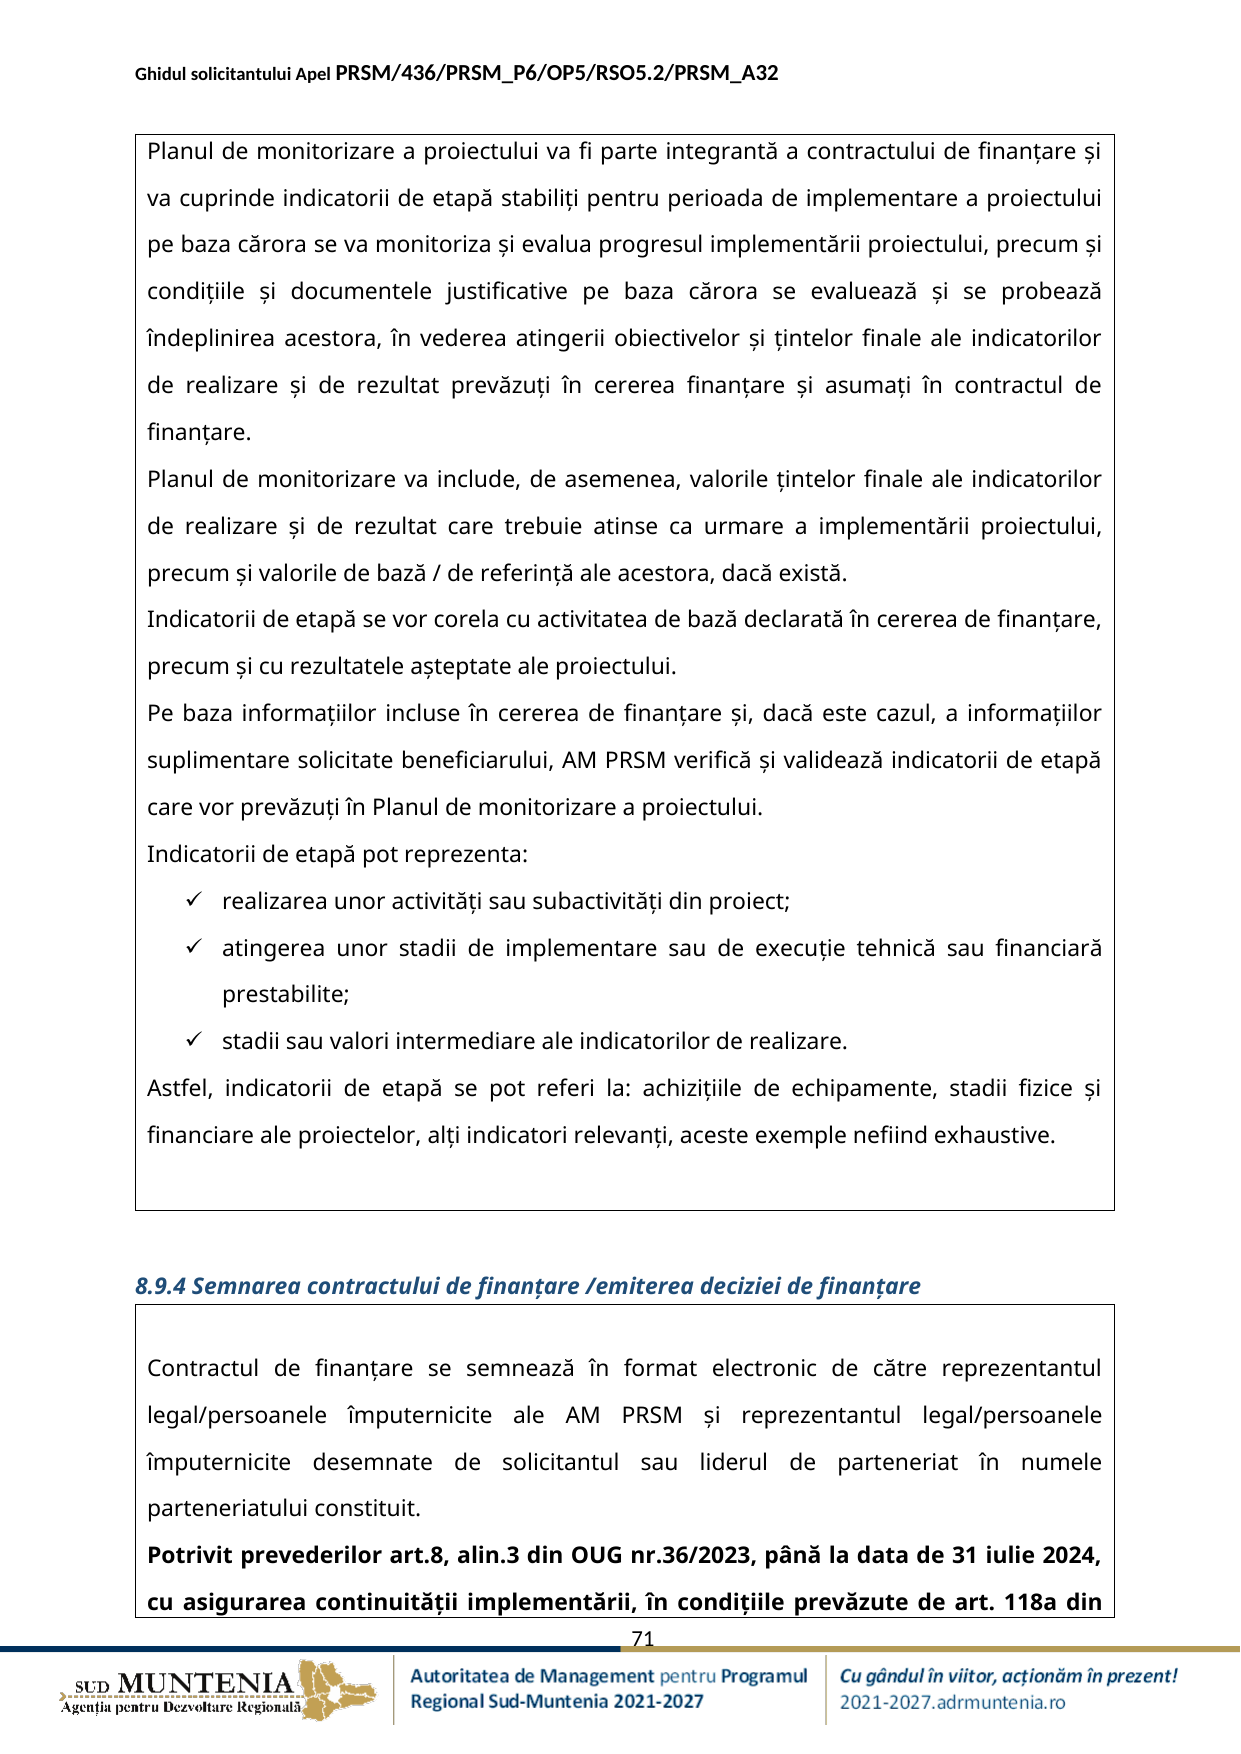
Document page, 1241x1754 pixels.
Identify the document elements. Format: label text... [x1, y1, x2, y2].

picture [0, 1646, 1241, 1726]
subtitle 8.9.4 Semnarea contractului de finanțare /emiterea deciziei de finanțare [135, 1270, 1150, 1301]
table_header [136, 135, 1114, 1210]
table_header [136, 1305, 1114, 1617]
